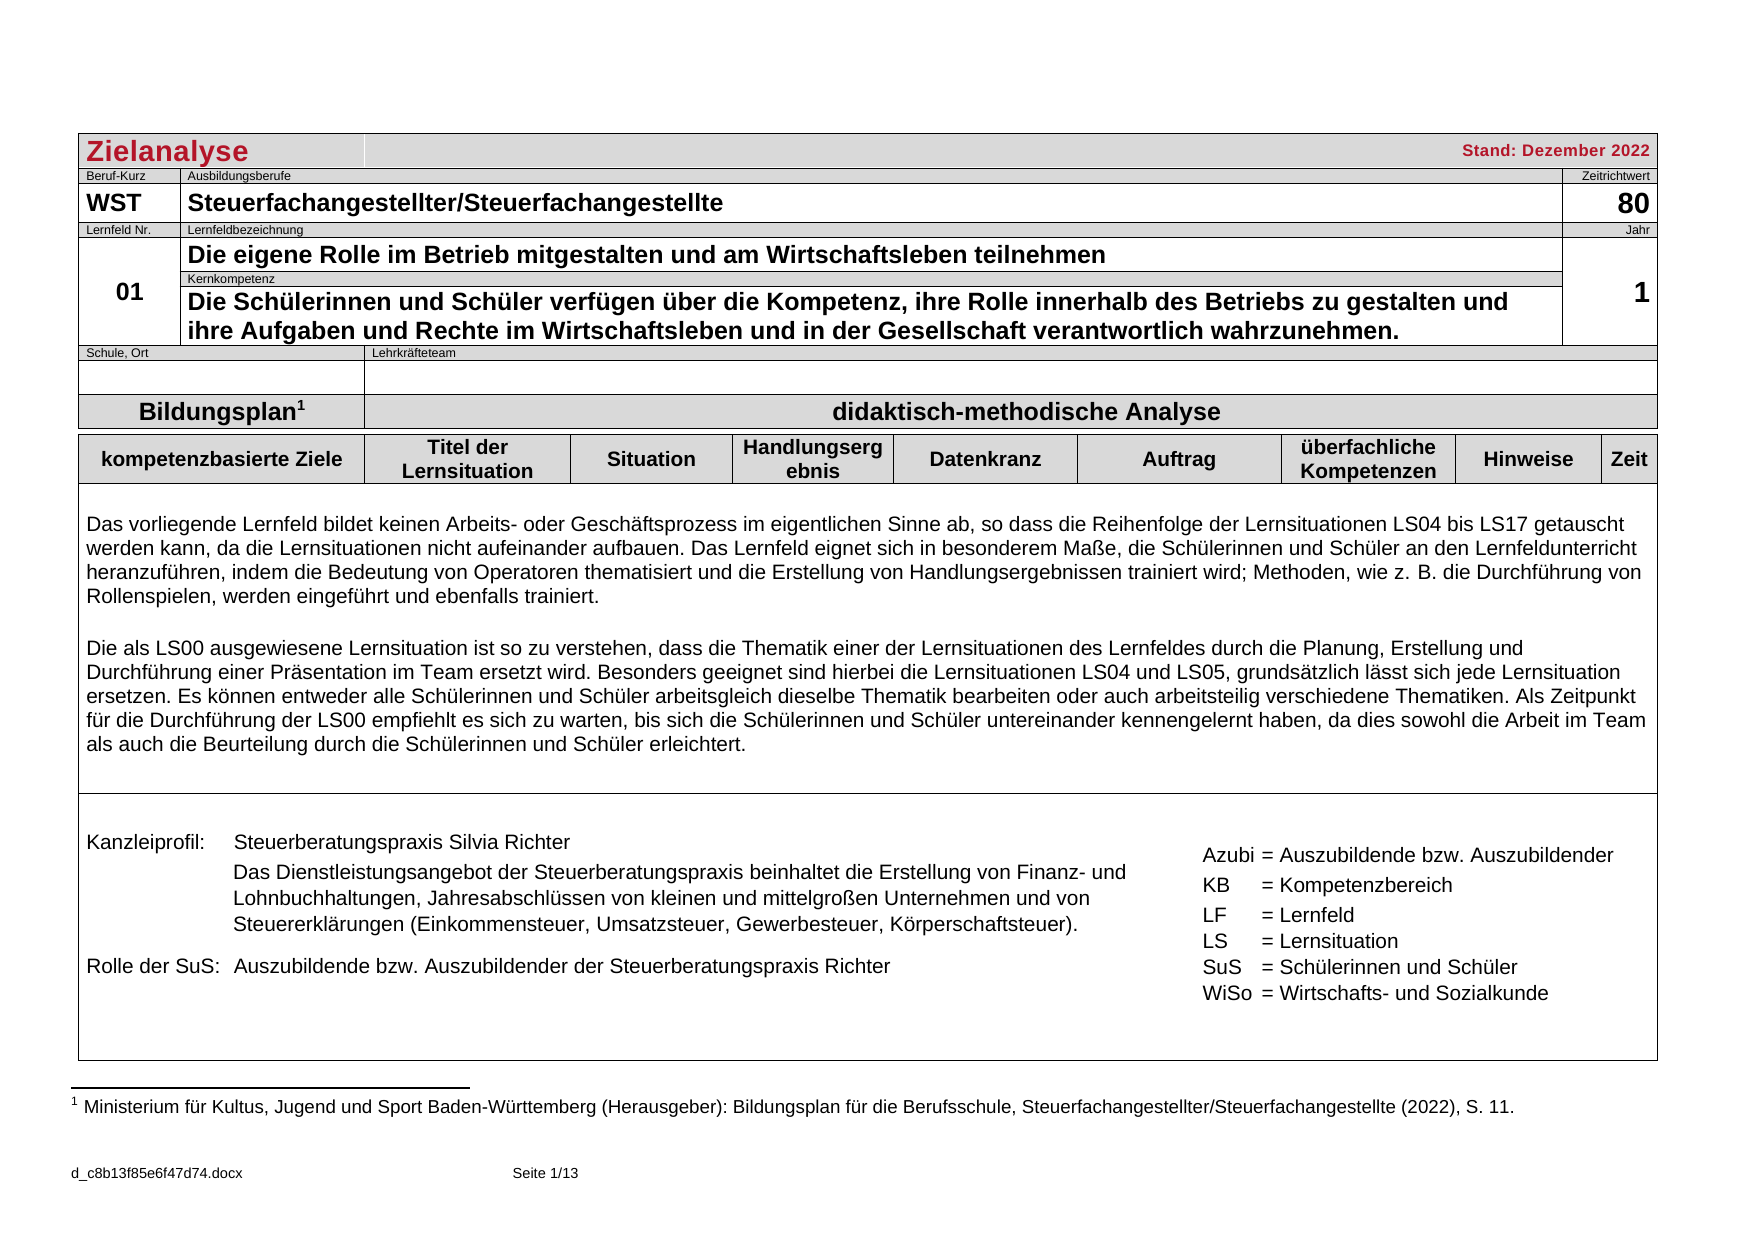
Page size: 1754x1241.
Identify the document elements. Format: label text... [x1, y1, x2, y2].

table_cell [365, 361, 1657, 394]
table_cell Bildungsplan [79, 395, 364, 428]
table_cell Zeitrichtwert [1563, 169, 1657, 183]
table_header Zeit [1602, 435, 1657, 483]
table_cell Die Schülerinnen und Schüler verfügen über die Kompetenz, ihre Rolle innerhalb des Betriebs zu gestalten und ihre Aufgaben und Rechte im Wirtschaftsleben und in der Gesellschaft verantwortlich wahrzunehmen. [181, 287, 1562, 345]
table_header kompetenzbasierte Ziele [79, 435, 364, 483]
table_cell Schule, Ort [79, 346, 364, 360]
table_cell didaktisch-methodische Analyse [365, 395, 1657, 428]
table_header Auftrag [1078, 435, 1281, 483]
table_header Titel der Lernsituation [365, 435, 570, 483]
table_cell WST [79, 184, 180, 222]
table_cell Steuerfachangestellter/Steuerfachangestellte [181, 184, 1562, 222]
table_cell Kanzleiprofil: Steuerberatungspraxis Silvia Richter Das Dienstleistungsangebot der Steuerberatungspraxis beinhaltet die Erstellung von Finanz- und Lohnbuchhaltungen, Jahresabschlüssen von kleinen und mittelgroßen Unternehmen und von Steuererklärungen (Einkommensteuer, Umsatzsteuer, Gewerbesteuer, Körperschaftsteuer). Rolle der SuS: Auszubildende bzw. Auszubildender der Steuerberatungspraxis Richter [79, 794, 1173, 1060]
table_header Datenkranz [894, 435, 1077, 483]
table_header Stand: Dezember 2022 [365, 134, 1657, 167]
table_cell 1 [1563, 238, 1657, 345]
table_cell Lernfeld Nr. [79, 223, 180, 237]
table_cell 80 [1563, 184, 1657, 222]
table_cell Jahr [1563, 223, 1657, 237]
table_cell Beruf-Kurz [79, 169, 180, 183]
table_header überfachliche Kompetenzen [1282, 435, 1455, 483]
table_cell Das vorliegende Lernfeld bildet keinen Arbeits- oder Geschäftsprozess im eigentlichen Sinne ab, so dass die Reihenfolge der Lernsituationen LS04 bis LS17 getauscht werden kann, da die Lernsituationen nicht aufeinander aufbauen. Das Lernfeld eignet sich in besonderem Maße, die Schülerinnen und Schüler an den Lernfeldunterricht heranzuführen, indem die Bedeutung von Operatoren thematisiert und die Erstellung von Handlungsergebnissen trainiert wird; Methoden, wie z. B. die Durchführung von Rollenspielen, werden eingeführt und ebenfalls trainiert. Die als LS00 ausgewiesene Lernsituation ist so zu verstehen, dass die Thematik einer der Lernsituationen des Lernfeldes durch die Planung, Erstellung und Durchführung einer Präsentation im Team ersetzt wird. Besonders geeignet sind hierbei die Lernsituationen LS04 und LS05, grundsätzlich lässt sich jede Lernsituation ersetzen. Es können entweder alle Schülerinnen und Schüler arbeitsgleich dieselbe Thematik bearbeiten oder auch arbeitsteilig verschiedene Thematiken. Als Zeitpunkt für die Durchführung der LS00 empfiehlt es sich zu warten, bis sich die Schülerinnen und Schüler untereinander kennengelernt haben, da dies sowohl die Arbeit im Team als auch die Beurteilung durch die Schülerinnen und Schüler erleichtert. [79, 484, 1657, 792]
table_header Zielanalyse [79, 134, 364, 167]
table_cell 01 [79, 238, 180, 345]
table_header Situation [571, 435, 732, 483]
table_header Handlungsergebnis [733, 435, 893, 483]
table_header Hinweise [1456, 435, 1601, 483]
table_cell [79, 361, 364, 394]
table_cell Lehrkräfteteam [365, 346, 1657, 360]
table_cell Azubi = Auszubildende bzw. Auszubildender KB = Kompetenzbereich LF = Lernfeld LS = Lernsituation SuS = Schülerinnen und Schüler WiSo = Wirtschafts- und Sozialkunde [1173, 794, 1657, 1060]
table_cell Lernfeldbezeichnung [181, 223, 1562, 237]
table_cell Ausbildungsberufe [181, 169, 1562, 183]
table_cell Kernkompetenz [181, 272, 1562, 286]
table_cell Die eigene Rolle im Betrieb mitgestalten und am Wirtschaftsleben teilnehmen [181, 238, 1562, 271]
